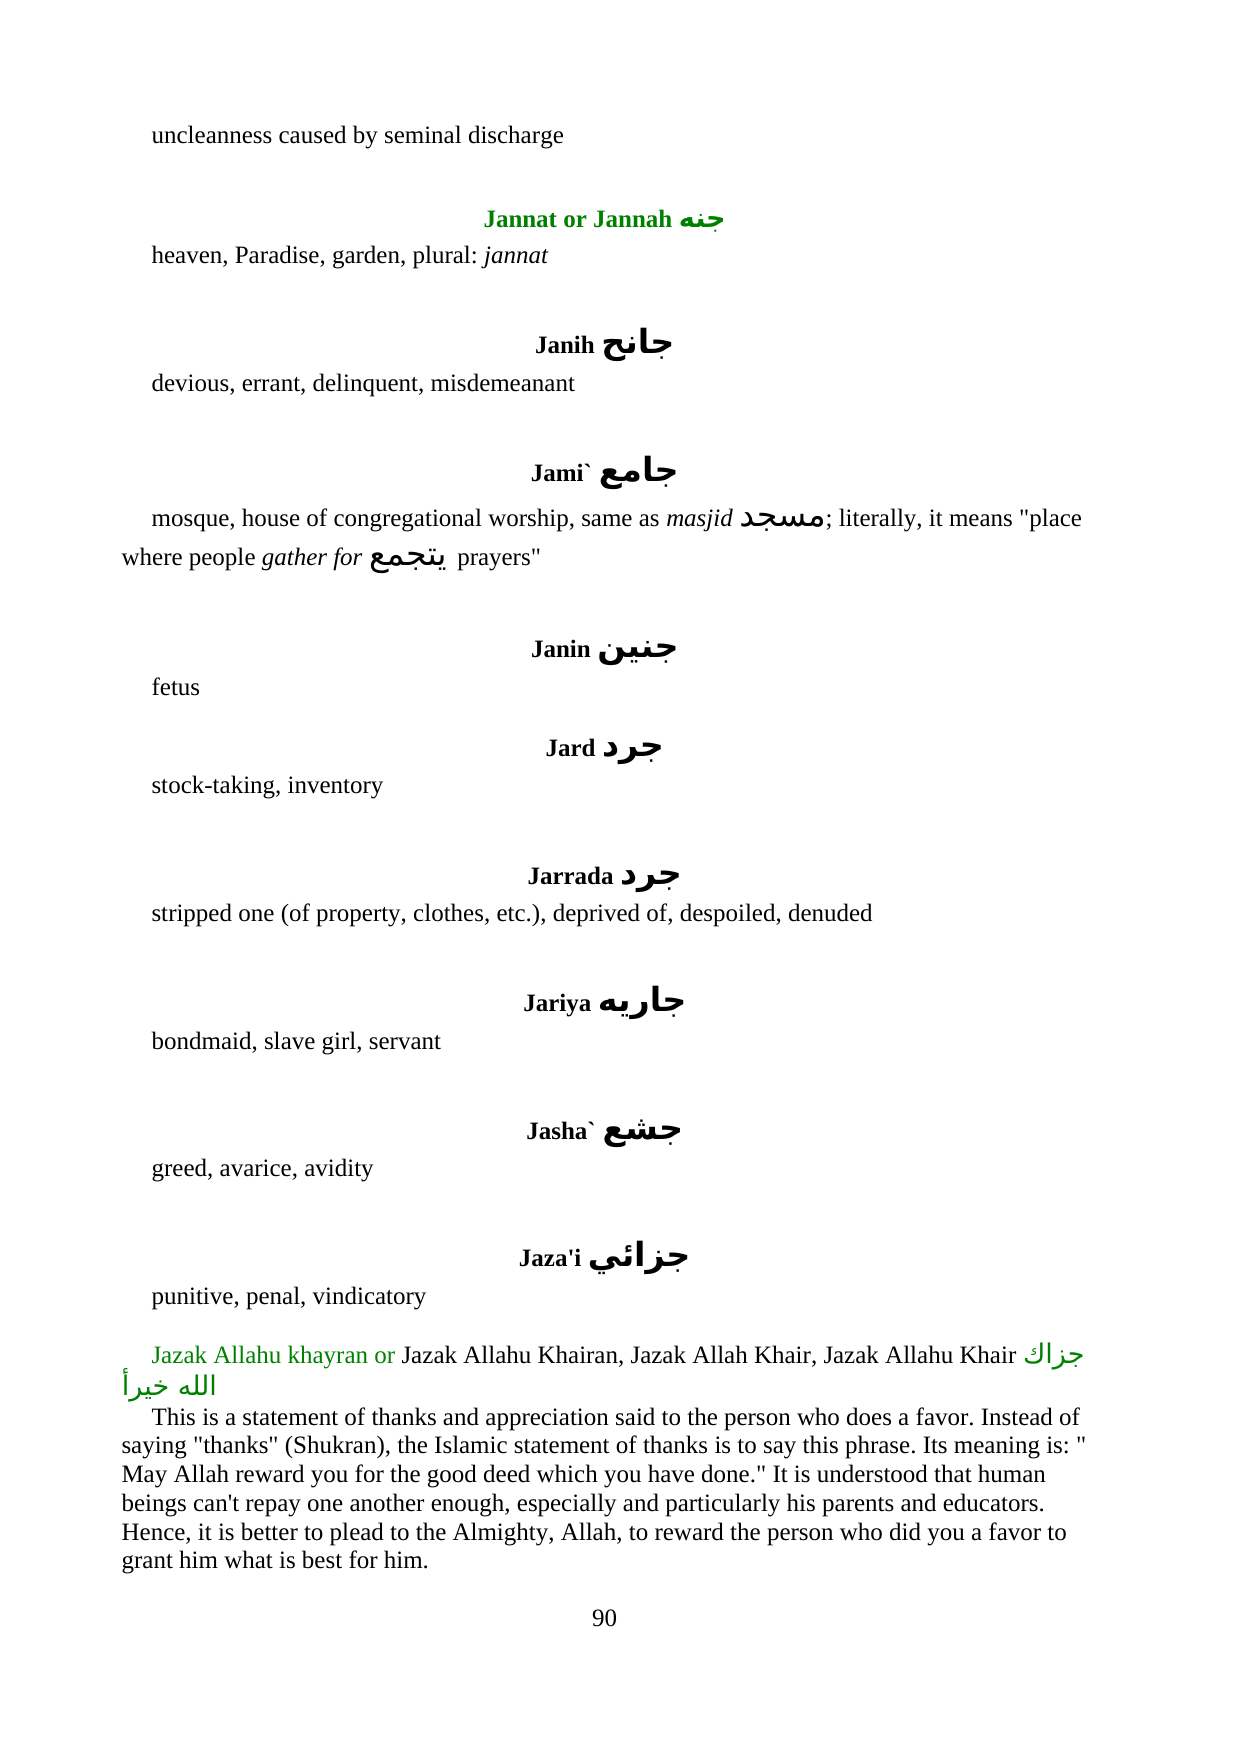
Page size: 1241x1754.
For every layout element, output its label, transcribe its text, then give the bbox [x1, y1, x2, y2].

text bondmaid, slave girl, servant [121, 1026, 1087, 1054]
text Jaza'i جزائي [121, 1236, 1087, 1275]
text Janih جانح [121, 322, 1087, 361]
text mosque, house of congregational worship, same as masjid مسجد; literally, it means "place where people gather for يتجمع prayers" [121, 495, 1087, 573]
text Jasha` جشع [121, 1108, 1087, 1147]
text Jard جرد [121, 726, 1087, 764]
text This is a statement of thanks and appreciation said to the person who does a favor. Instead of saying "thanks" (Shukran), the Islamic statement of thanks is to say this phrase. Its meaning is: " May Allah reward you for the good deed which you have done." It is understood that human beings can't repay one another enough, especially and particularly his parents and educators. Hence, it is better to plead to the Almighty, Allah, to reward the person who did you a favor to grant him what is best for him. [121, 1402, 1087, 1574]
text devious, errant, delinquent, misdemeanant [121, 368, 1087, 396]
text fetus [121, 672, 1087, 701]
text Jami` جامع [121, 450, 1087, 489]
text stripped one (of property, clothes, etc.), deprived of, despoiled, denuded [121, 898, 1087, 927]
text stock-taking, inventory [121, 771, 1087, 799]
text uncleanness caused by seminal discharge [121, 120, 1087, 148]
text Jannat or Jannah جنه [121, 202, 1087, 234]
text greed, avarice, avidity [121, 1153, 1087, 1182]
text Jazak Allahu khayran or Jazak Allahu Khairan, Jazak Allah Khair, Jazak Allahu Khair جزاك الله خيرأ [121, 1338, 1087, 1402]
text Janin جنين [121, 627, 1087, 666]
text Jariya جاريه [121, 981, 1087, 1019]
text punitive, penal, vindicatory [121, 1281, 1087, 1310]
text heaven, Paradise, garden, plural: jannat [121, 240, 1087, 269]
text Jarrada جرد [121, 853, 1087, 892]
